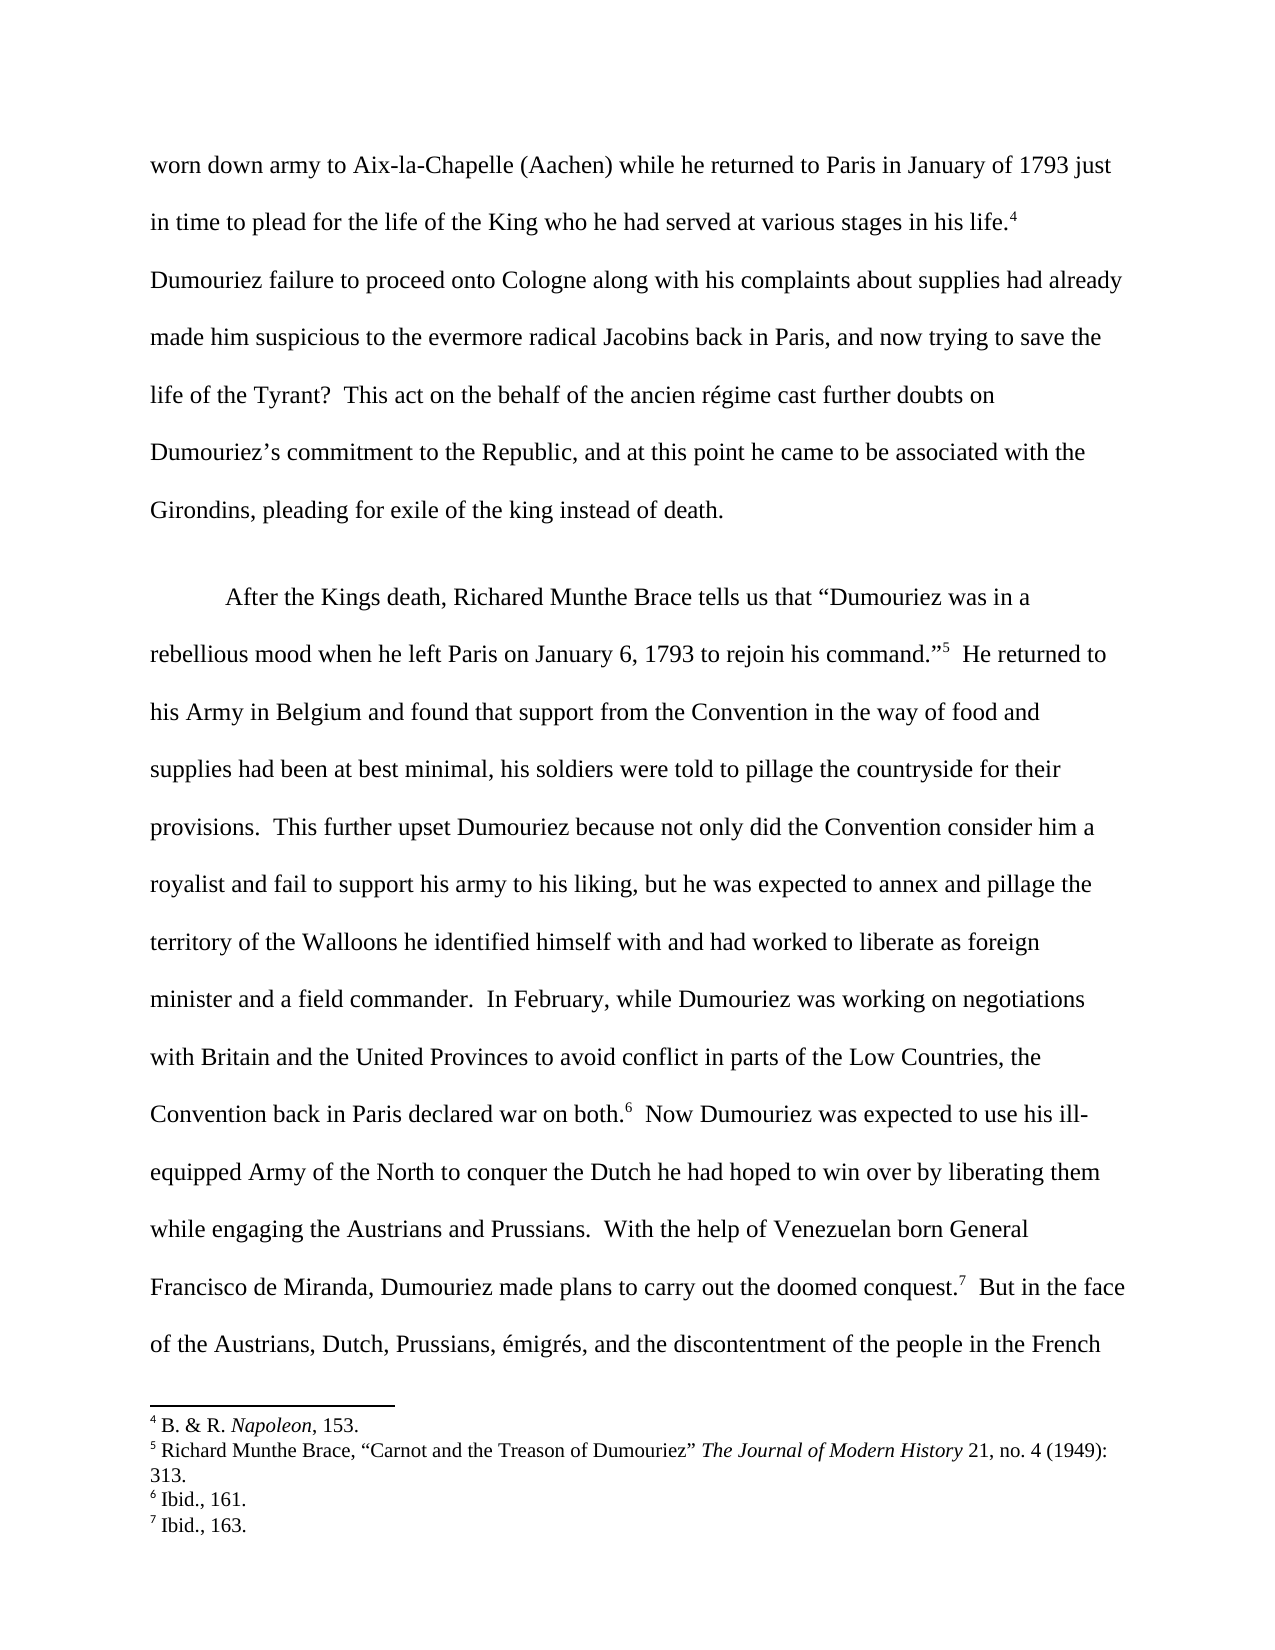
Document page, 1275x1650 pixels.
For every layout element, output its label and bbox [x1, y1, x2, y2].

text [150, 582, 1125, 1358]
text [150, 150, 1125, 524]
